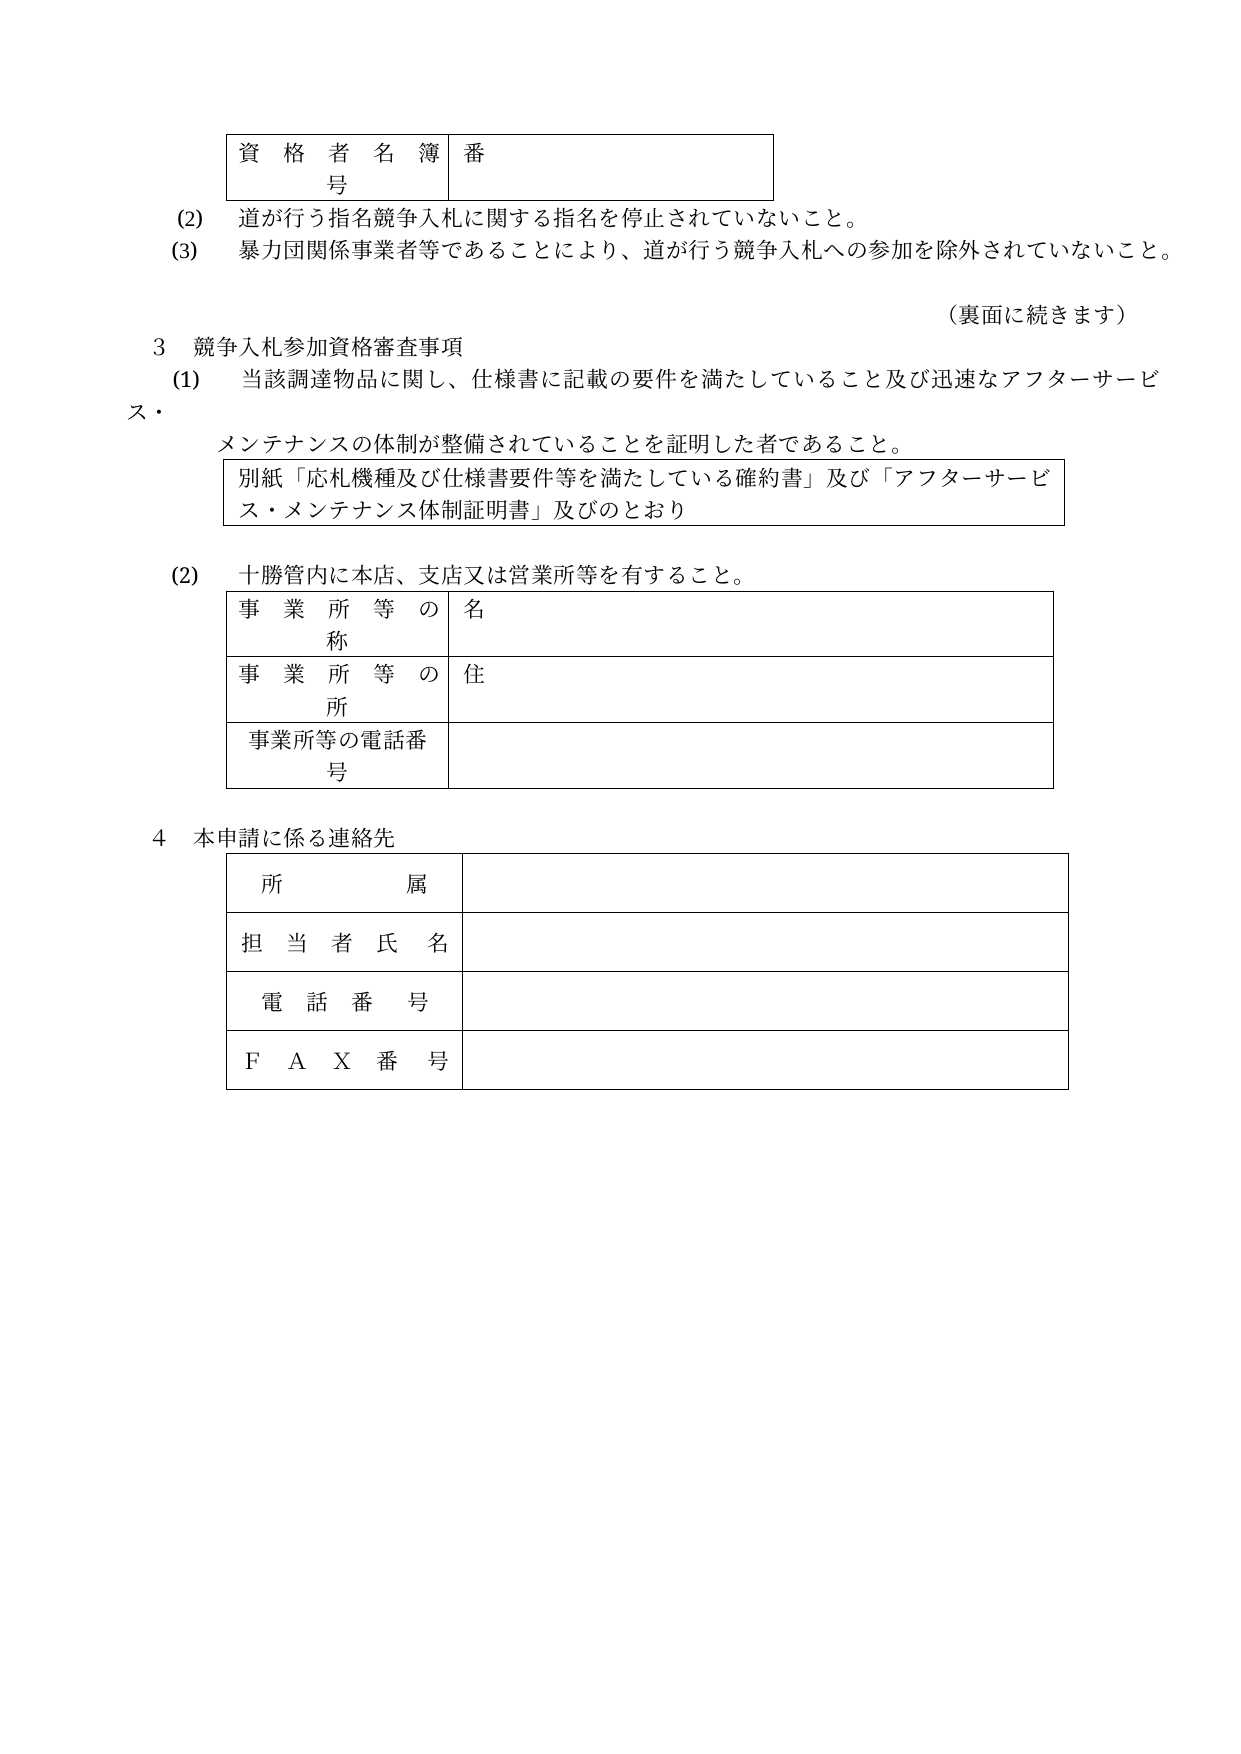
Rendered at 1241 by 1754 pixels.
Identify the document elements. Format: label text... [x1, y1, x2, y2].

text （裏面に続きます） [126, 298, 1161, 330]
table_cell 事業所等の住所 [227, 657, 448, 722]
text ４ 本申請に係る連絡先 [126, 821, 1161, 853]
text (2) 道が行う指名競争入札に関する指名を停止されていないこと。 [126, 201, 1161, 233]
table_cell 担当者氏名 [227, 913, 462, 971]
table_cell 事業所等の電話番号 [227, 723, 448, 787]
table_cell [463, 913, 1068, 971]
table_cell [463, 1031, 1068, 1089]
table_cell [449, 723, 1053, 787]
table_cell [463, 972, 1068, 1030]
text メンテナンスの体制が整備されていることを証明した者であること。 [126, 427, 1161, 459]
text (3) 暴力団関係事業者等であることにより、道が行う競争入札への参加を除外されていないこと。 [159, 233, 1161, 266]
table_header [449, 135, 773, 200]
table_cell [449, 657, 1053, 722]
table_header 別紙「応札機種及び仕様書要件等を満たしている確約書」及び「アフターサービス・メンテナンス体制証明書」及びのとおり [224, 460, 1064, 525]
table_cell 電話番号 [227, 972, 462, 1030]
table_header [463, 854, 1068, 912]
table_header 所属 [227, 854, 462, 912]
table_header 事業所等の名称 [227, 592, 448, 656]
text (2) 十勝管内に本店、支店又は営業所等を有すること。 [126, 558, 1161, 591]
table_cell ＦＡＸ番号 [227, 1031, 462, 1089]
text ３ 競争入札参加資格審査事項 [126, 330, 1161, 362]
text (1) 当該調達物品に関し、仕様書に記載の要件を満たしていること及び迅速なアフターサービス・ [126, 362, 1161, 427]
table_header [449, 592, 1053, 656]
table_header 資格者名簿番号 [227, 135, 448, 200]
